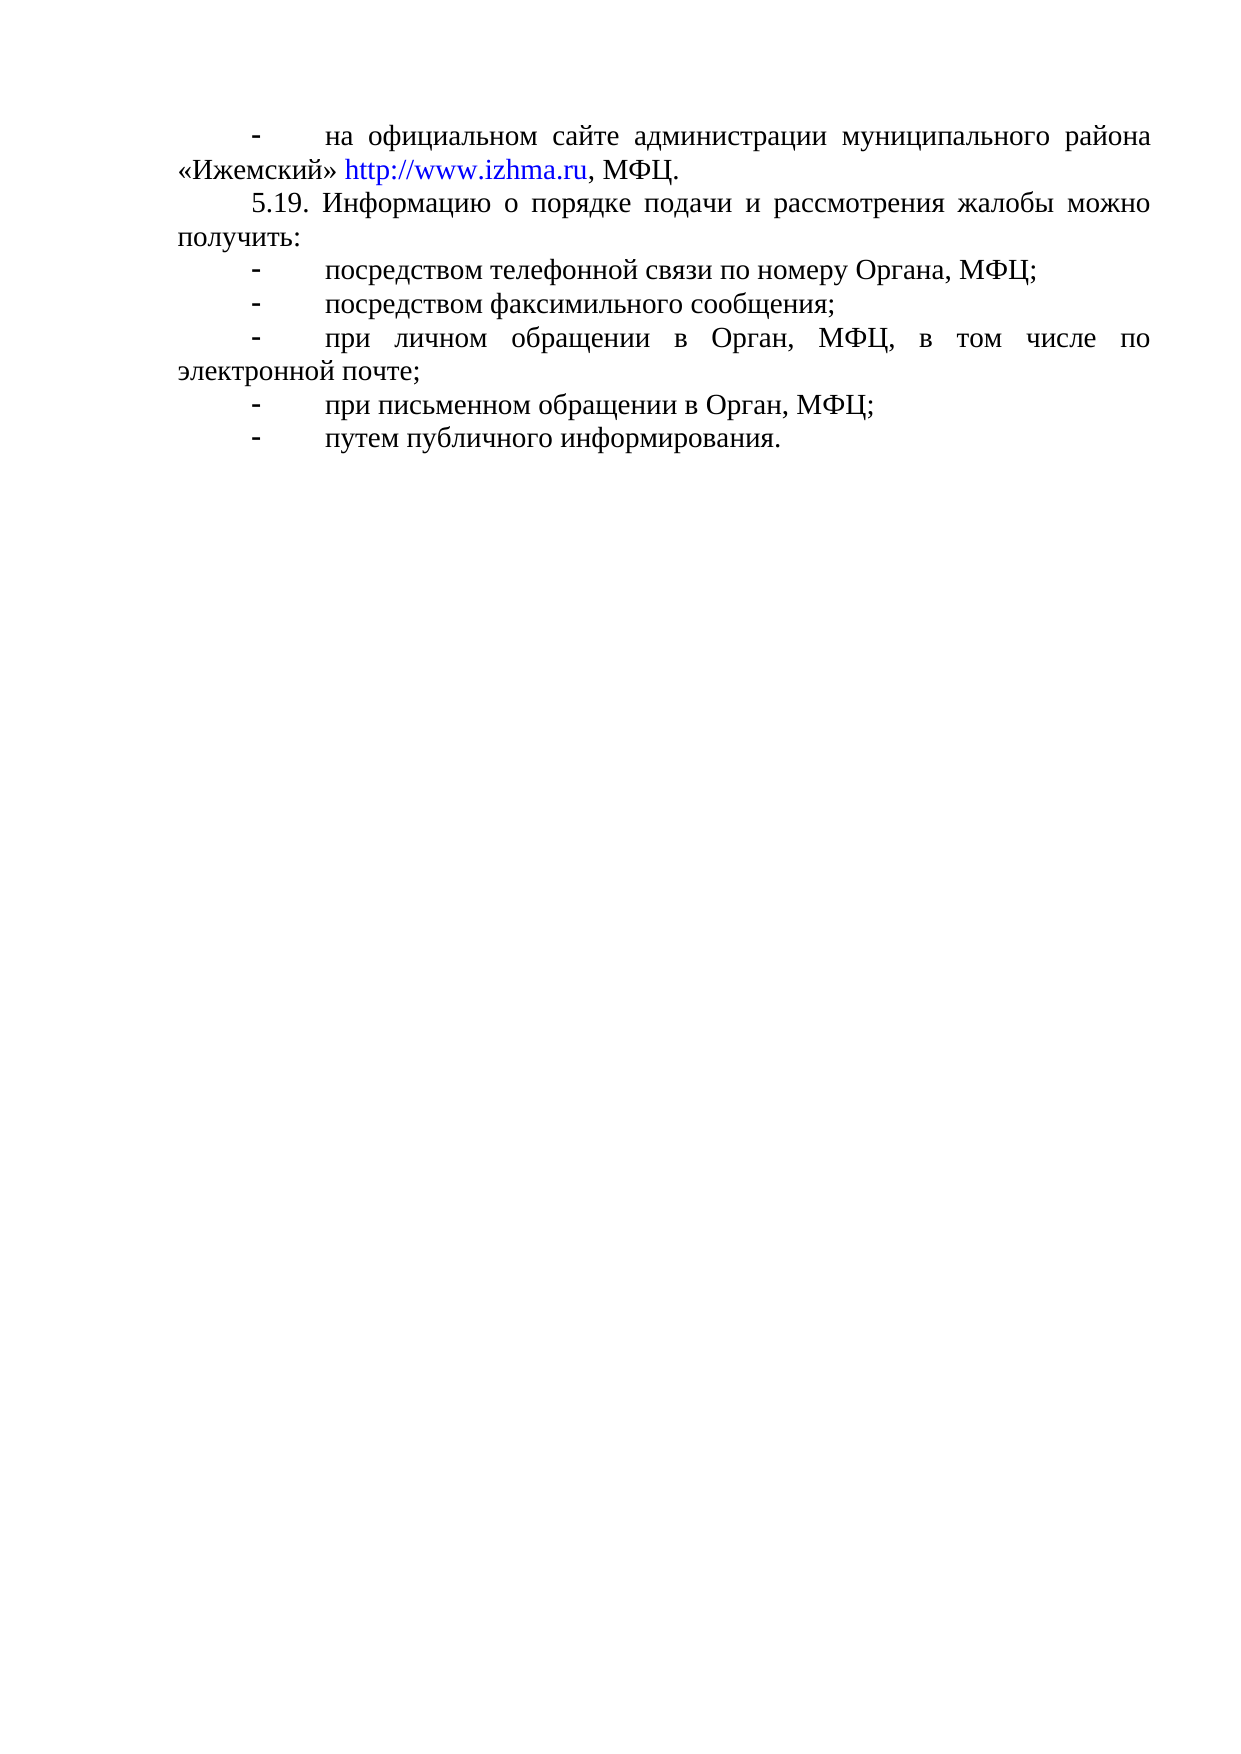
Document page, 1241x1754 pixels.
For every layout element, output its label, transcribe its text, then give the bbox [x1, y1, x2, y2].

text 5.19. Информацию о порядке подачи и рассмотрения жалобы можно получить: [177, 185, 1152, 252]
list на официальном сайте администрации муниципального района «Ижемский» http://www.izhma.ru, МФЦ. [177, 118, 1152, 185]
list путем публичного информирования. [177, 421, 1152, 454]
list посредством телефонной связи по номеру Органа, МФЦ; [177, 252, 1152, 286]
list при личном обращении в Орган, МФЦ, в том числе по электронной почте; [177, 320, 1152, 387]
list посредством факсимильного сообщения; [177, 286, 1152, 320]
list при письменном обращении в Орган, МФЦ; [177, 387, 1152, 421]
